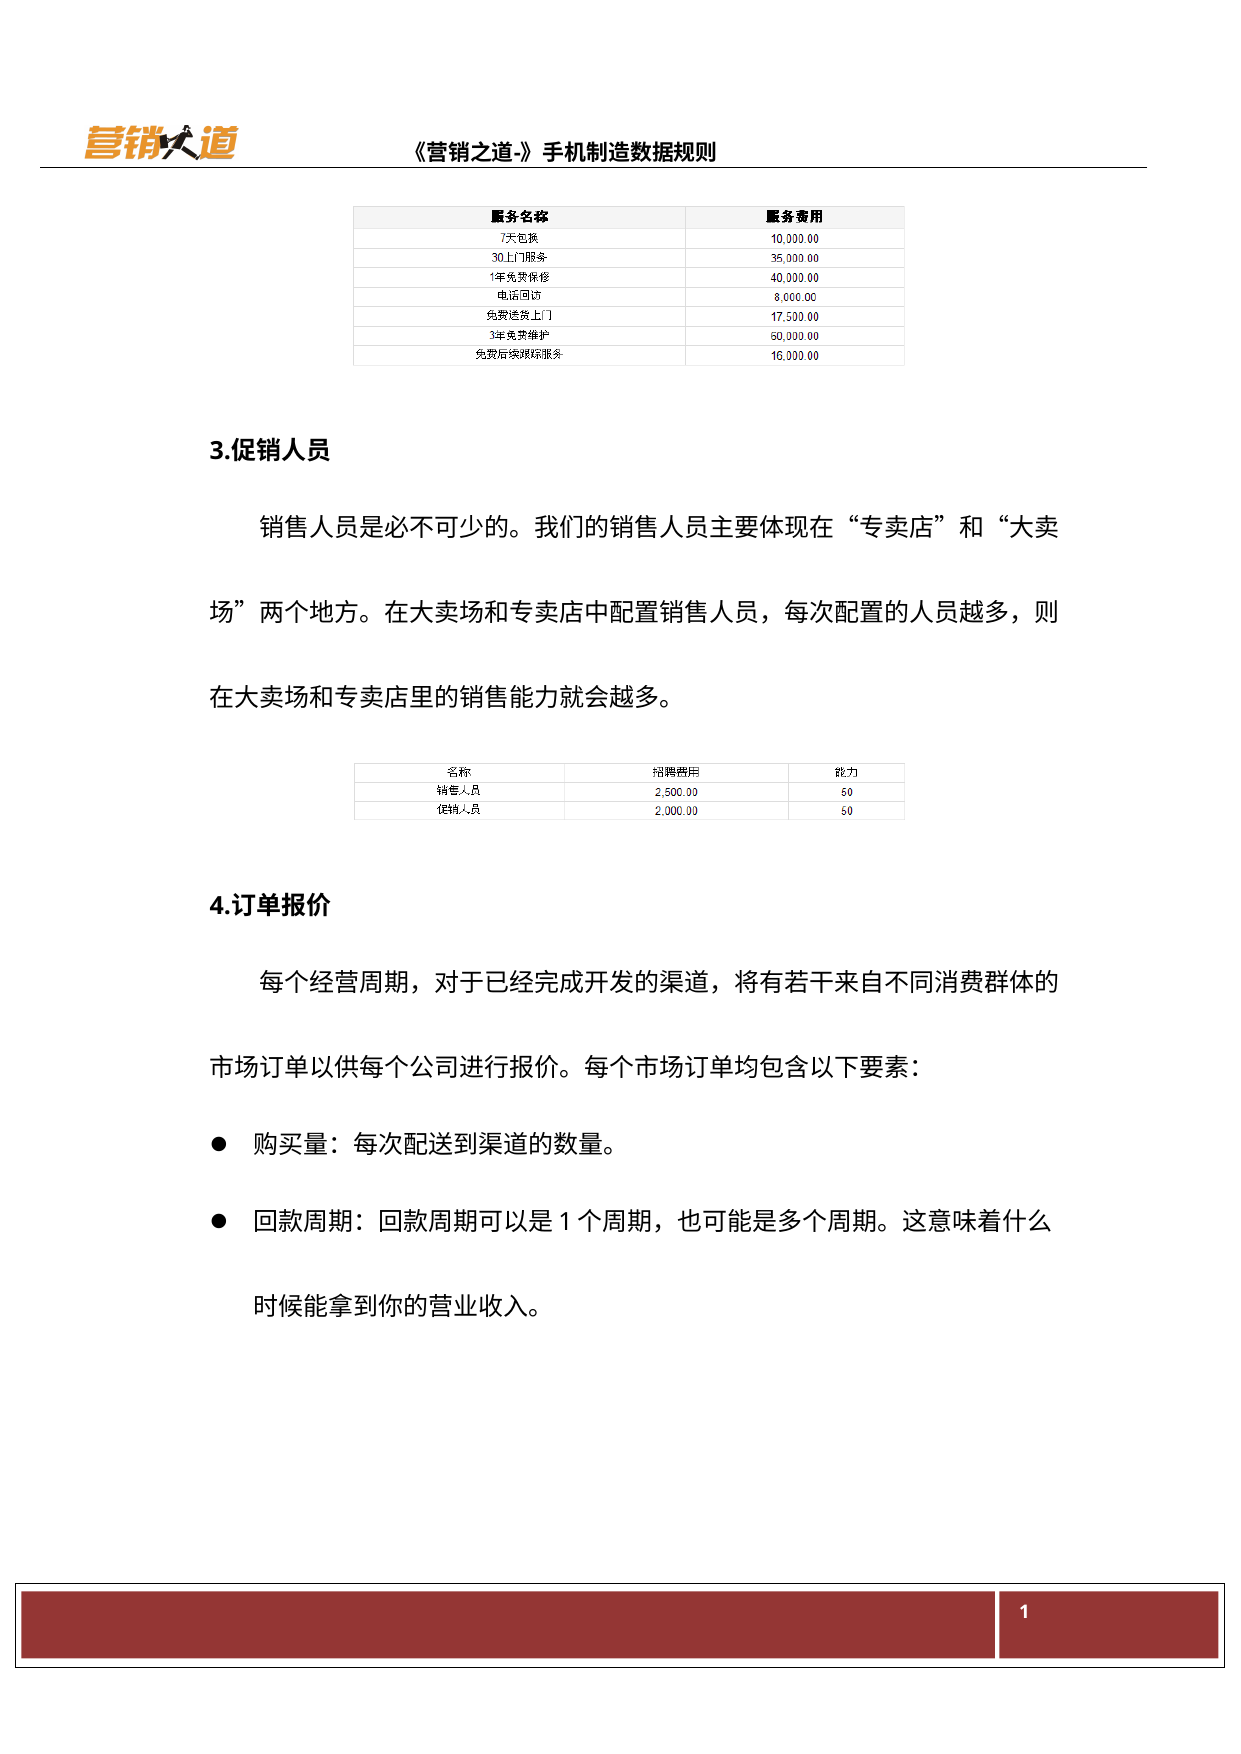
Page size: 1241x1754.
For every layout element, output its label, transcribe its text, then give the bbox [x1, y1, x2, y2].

picture [353, 763, 905, 820]
text 销售人员是必不可少的。我们的销售人员主要体现在“专卖店”和“大卖场”两个地方。在大卖场和专卖店中配置销售人员，每次配置的人员越多，则在大卖场和专卖店里的销售能力就会越多。 [209, 491, 1071, 729]
text 4.订单报价 [209, 869, 1071, 937]
picture [84, 125, 239, 161]
list 购买量：每次配送到渠道的数量。 [209, 1108, 1071, 1176]
picture [353, 206, 905, 366]
text 每个经营周期，对于已经完成开发的渠道，将有若干来自不同消费群体的市场订单以供每个公司进行报价。每个市场订单均包含以下要素： [209, 946, 1071, 1099]
text 3.促销人员 [209, 414, 1071, 482]
list 回款周期：回款周期可以是1个周期，也可能是多个周期。这意味着什么时候能拿到你的营业收入。 [209, 1185, 1071, 1338]
